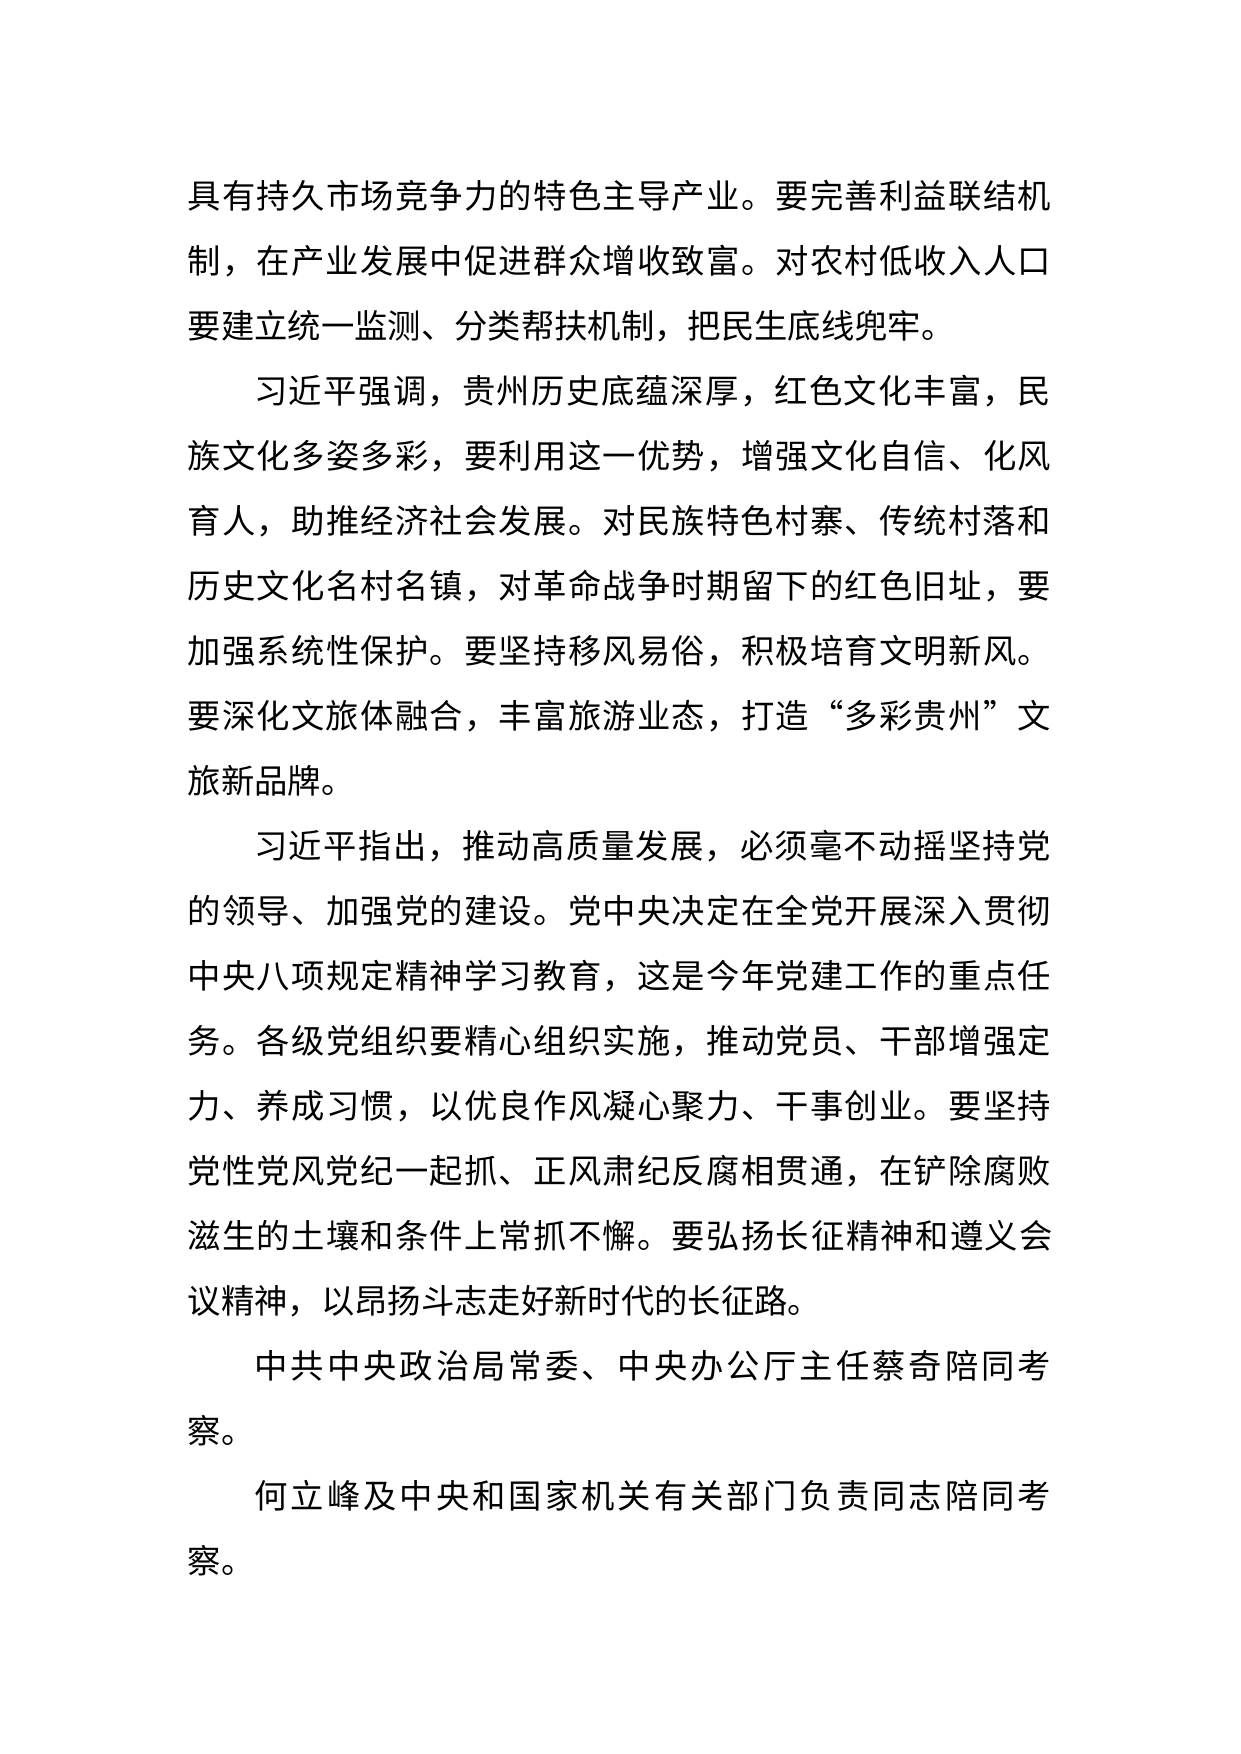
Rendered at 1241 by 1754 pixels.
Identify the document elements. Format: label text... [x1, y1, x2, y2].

text 习近平强调，贵州历史底蕴深厚，红色文化丰富，民族文化多姿多彩，要利用这一优势，增强文化自信、化风育人，助推经济社会发展。对民族特色村寨、传统村落和历史文化名村名镇，对革命战争时期留下的红色旧址，要加强系统性保护。要坚持移风易俗，积极培育文明新风。要深化文旅体融合，丰富旅游业态，打造“多彩贵州”文旅新品牌。 [187, 357, 1053, 812]
text 习近平指出，推动高质量发展，必须毫不动摇坚持党的领导、加强党的建设。党中央决定在全党开展深入贯彻中央八项规定精神学习教育，这是今年党建工作的重点任务。各级党组织要精心组织实施，推动党员、干部增强定力、养成习惯，以优良作风凝心聚力、干事创业。要坚持党性党风党纪一起抓、正风肃纪反腐相贯通，在铲除腐败滋生的土壤和条件上常抓不懈。要弘扬长征精神和遵义会议精神，以昂扬斗志走好新时代的长征路。 [187, 812, 1053, 1332]
text 中共中央政治局常委、中央办公厅主任蔡奇陪同考察。 [187, 1332, 1053, 1462]
text 何立峰及中央和国家机关有关部门负责同志陪同考察。 [187, 1462, 1053, 1592]
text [187, 162, 1053, 357]
